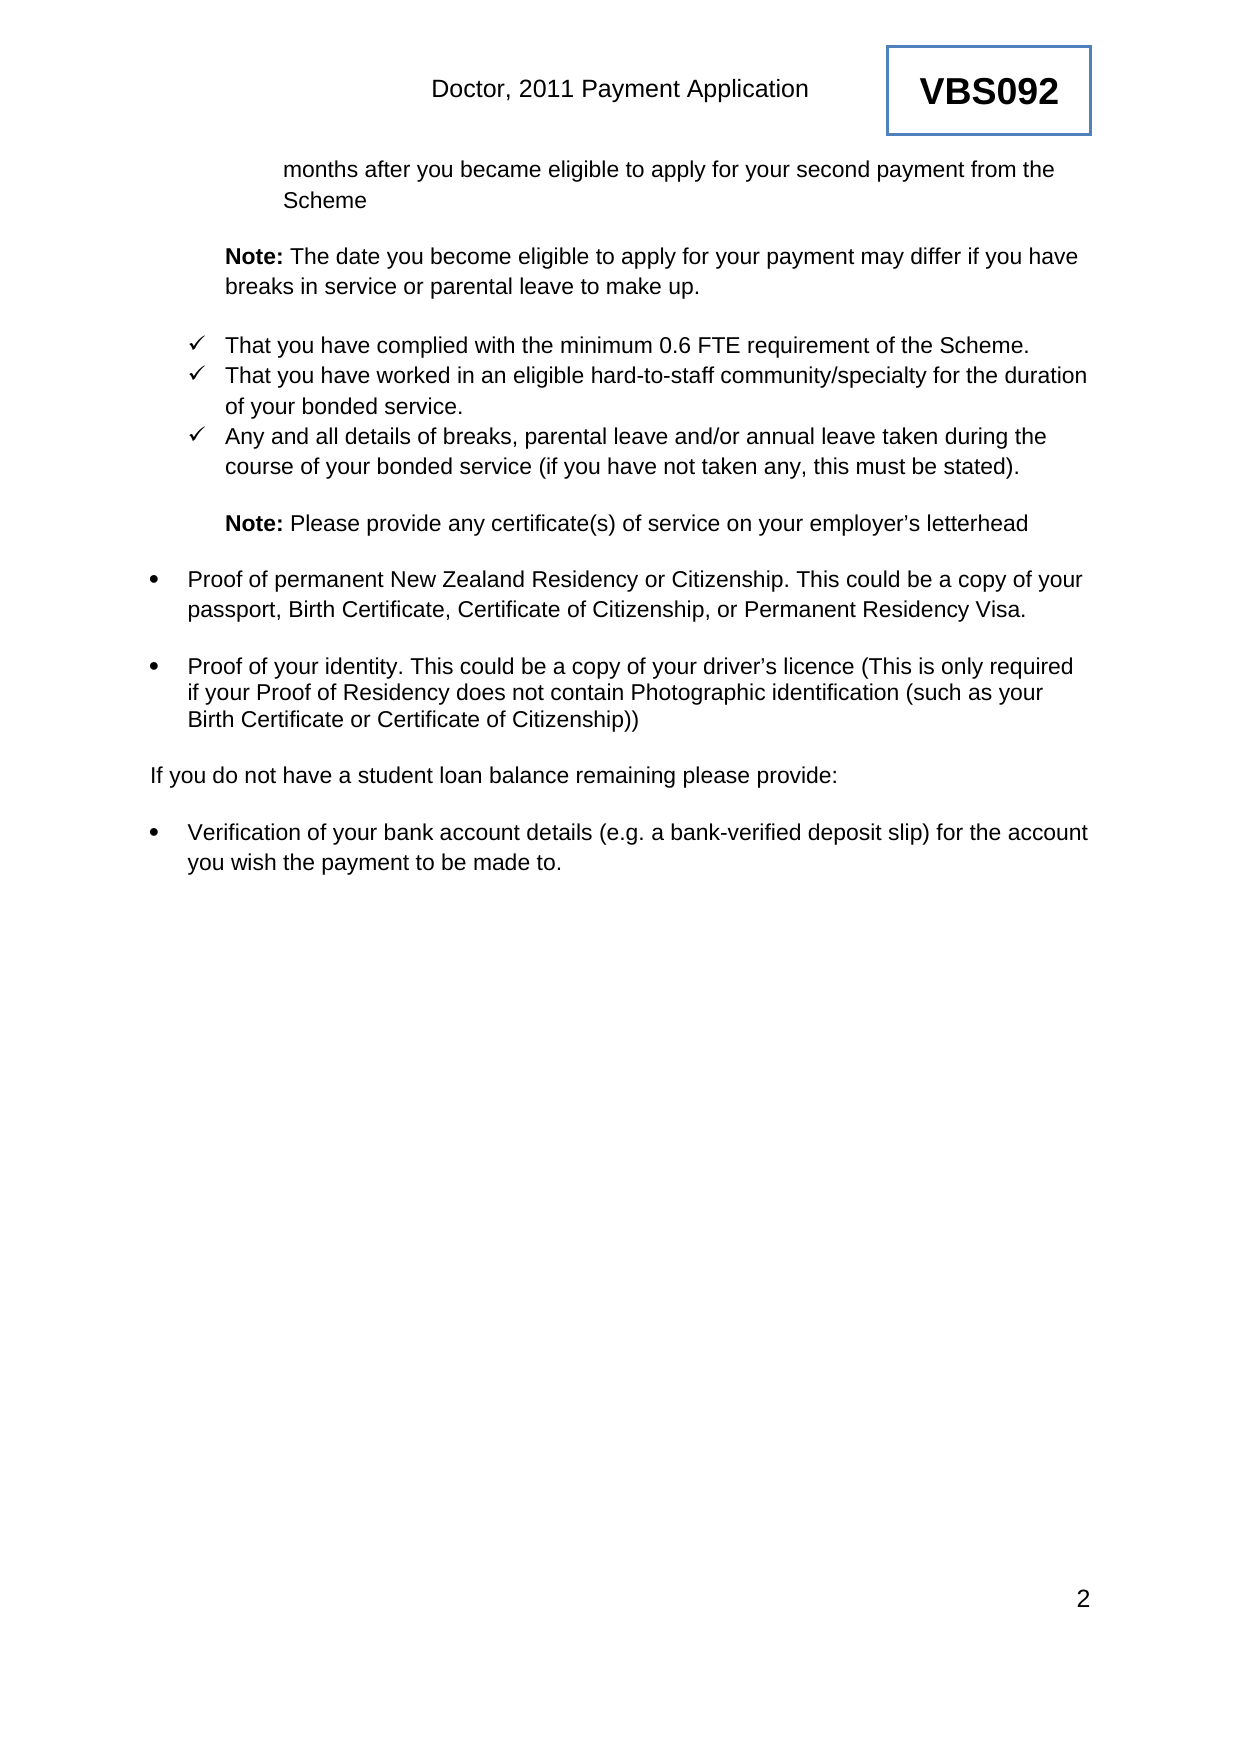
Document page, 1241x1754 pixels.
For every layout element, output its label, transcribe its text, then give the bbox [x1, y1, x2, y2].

list Verification of your bank account details (e.g. a bank-verified deposit slip) for the account you wish the payment to be made to. [150, 819, 1090, 875]
list Any and all details of breaks, parental leave and/or annual leave taken during the course of your bonded service (if you have not taken any, this must be stated). [187, 423, 1090, 479]
text Note: The date you become eligible to apply for your payment may differ if you have breaks in service or parental leave to make up. [225, 243, 1090, 300]
list That you have worked in an eligible hard-to-staff community/specialty for the duration of your bonded service. [187, 362, 1090, 419]
list That you have complied with the minimum 0.6 FTE requirement of the Scheme. [187, 332, 1090, 359]
list Proof of your identity. This could be a copy of your driver’s licence (This is only required if your Proof of Residency does not contain Photographic identification (such as your Birth Certificate or Certificate of Citizenship)) [150, 653, 1090, 732]
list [224, 156, 1090, 213]
text Note: Please provide any certificate(s) of service on your employer’s letterhead [225, 510, 1090, 536]
text If you do not have a student loan balance remaining please provide: [150, 762, 1090, 789]
list Proof of permanent New Zealand Residency or Citizenship. This could be a copy of your passport, Birth Certificate, Certificate of Citizenship, or Permanent Residency Visa. [150, 566, 1090, 623]
